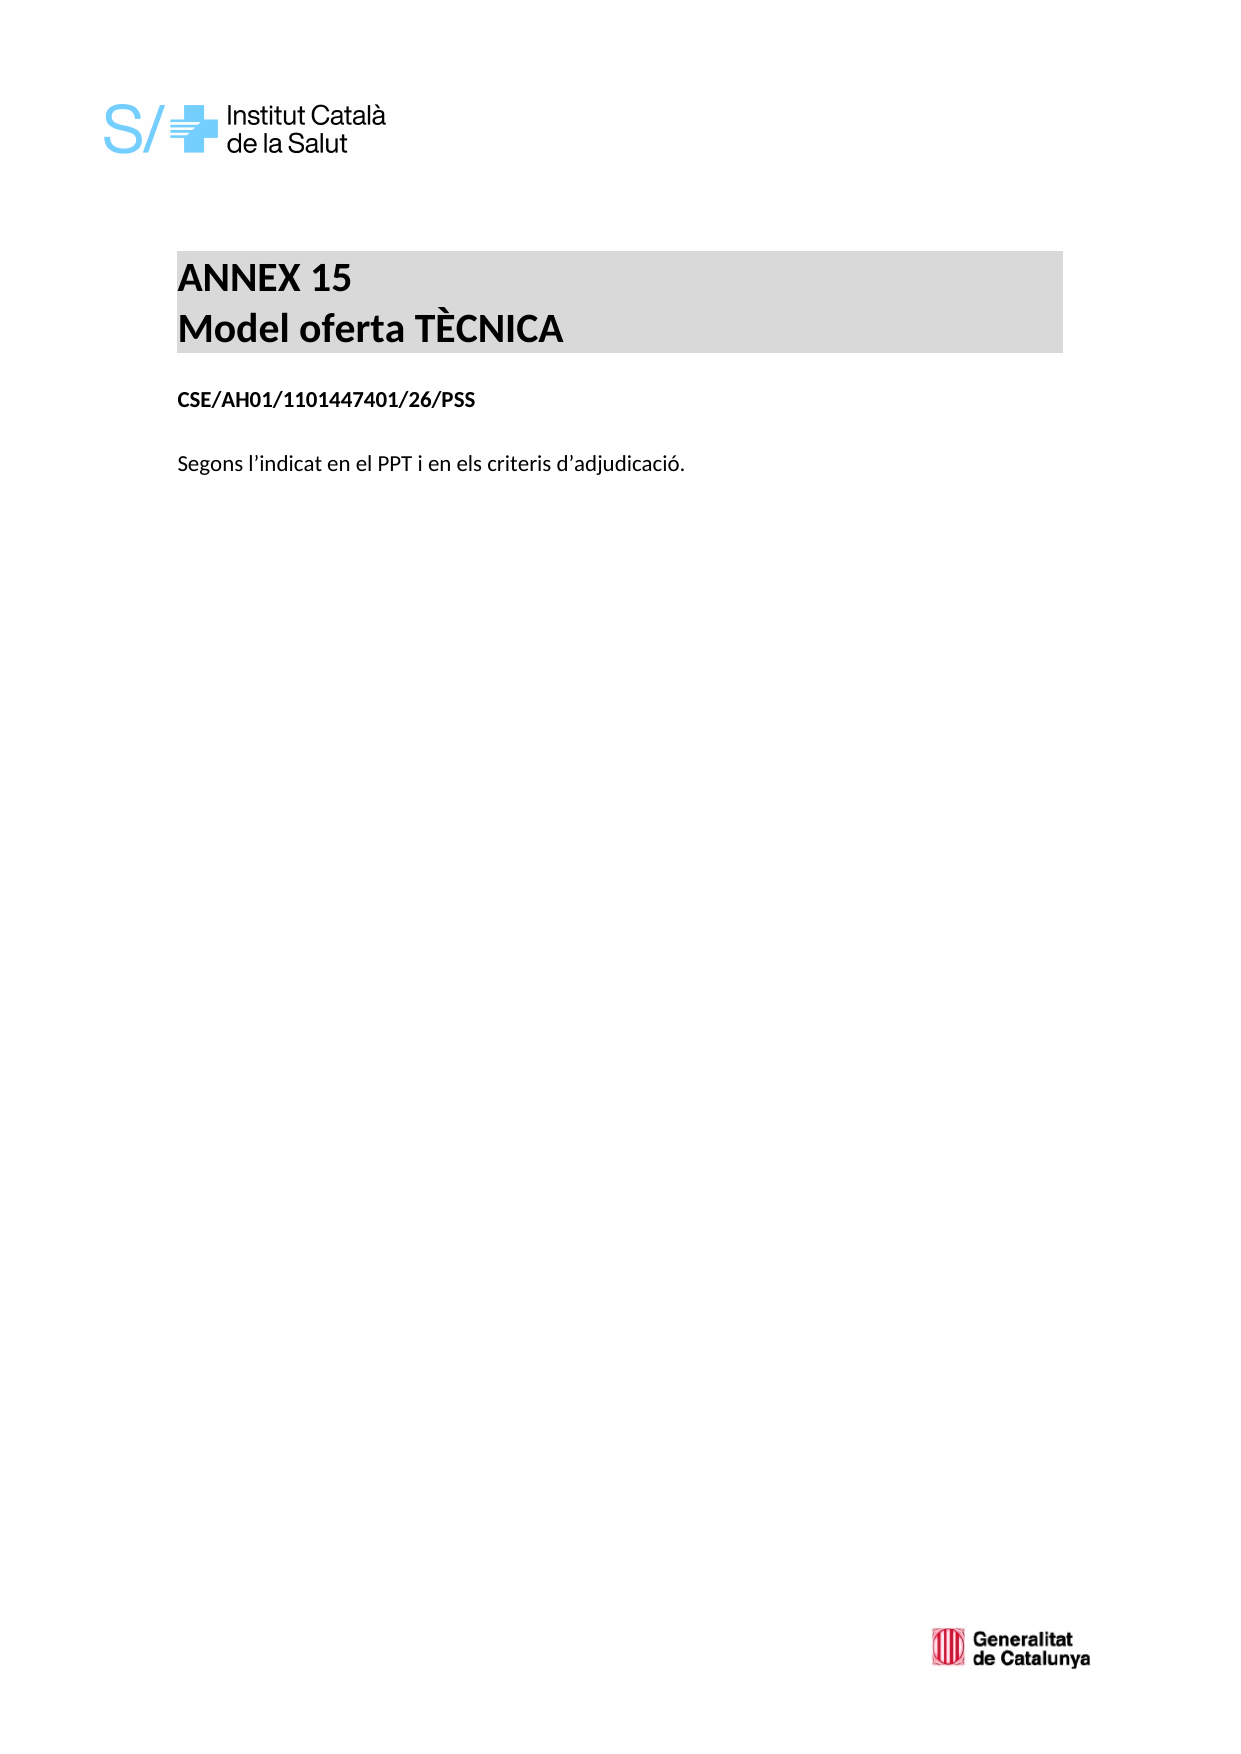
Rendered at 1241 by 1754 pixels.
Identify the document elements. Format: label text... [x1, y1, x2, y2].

text Segons l’indicat en el PPT i en els criteris d’adjudicació. [177, 449, 1063, 477]
text ANNEX 15 [177, 251, 1063, 302]
picture [893, 1621, 1129, 1674]
text CSE/AH01/1101447401/26/PSS [177, 385, 1063, 413]
text Model oferta TÈCNICA [177, 302, 1063, 353]
picture [102, 101, 389, 158]
